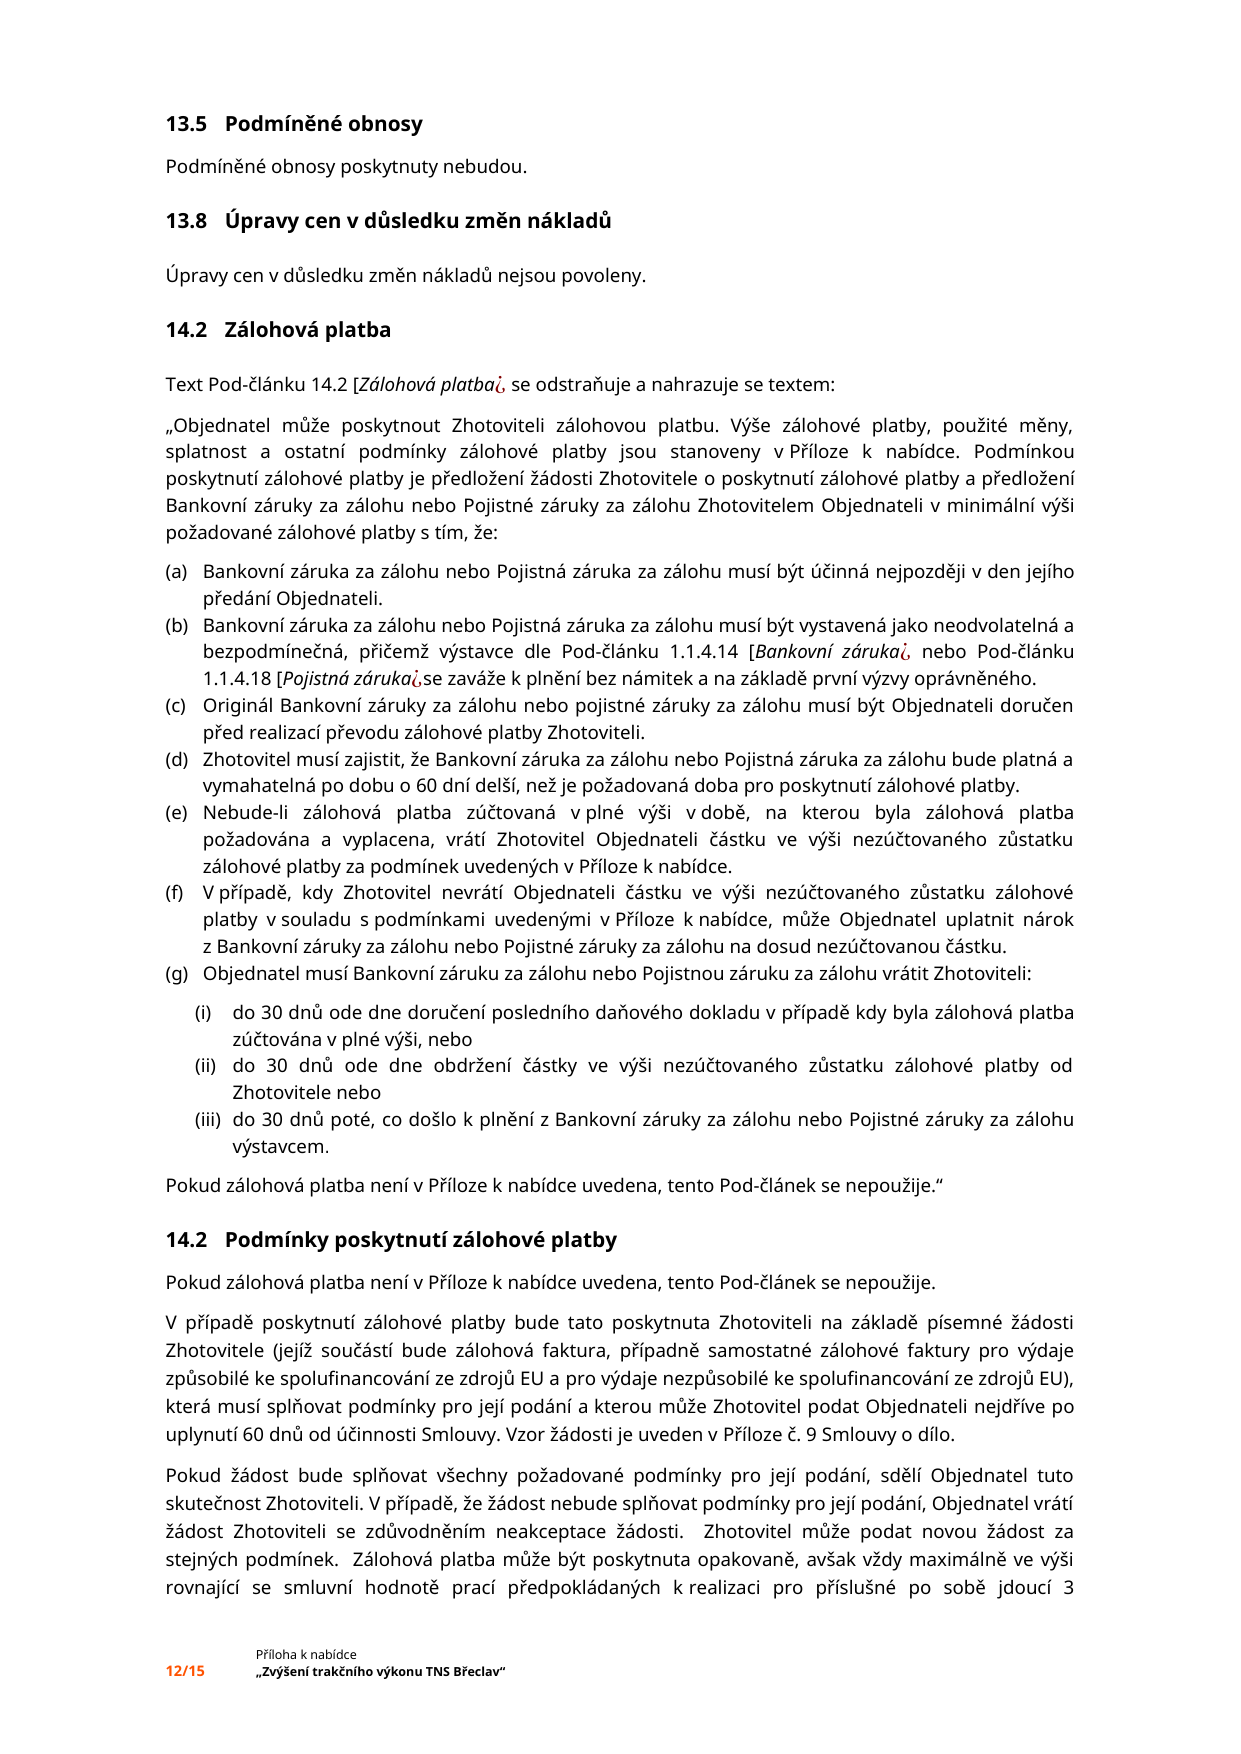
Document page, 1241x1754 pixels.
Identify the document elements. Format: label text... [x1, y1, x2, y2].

text Úpravy cen v důsledku změn nákladů nejsou povoleny. [165, 262, 1075, 288]
text „Objednatel může poskytnout Zhotoviteli zálohovou platbu. Výše zálohové platby, použité měny, splatnost a ostatní podmínky zálohové platby jsou stanoveny v Příloze k nabídce. Podmínkou poskytnutí zálohové platby je předložení žádosti Zhotovitele o poskytnutí zálohové platby a předložení Bankovní záruky za zálohu nebo Pojistné záruky za zálohu Zhotovitelem Objednateli v minimální výši požadované zálohové platby s tím, že: [165, 412, 1075, 545]
text (b) Bankovní záruka za zálohu nebo Pojistná záruka za zálohu musí být vystavená jako neodvolatelná a bezpodmínečná, přičemž výstavce dle Pod-článku 1.1.4.14 [Bankovní záruka nebo Pod-článku 1.1.4.18 [Pojistná zárukase zaváže k plnění bez námitek a na základě první výzvy oprávněného. [165, 612, 1075, 691]
text Pokud zálohová platba není v Příloze k nabídce uvedena, tento Pod-článek se nepoužije. [165, 1269, 1075, 1295]
text Podmíněné obnosy poskytnuty nebudou. [165, 153, 1075, 178]
text 13.8 Úpravy cen v důsledku změn nákladů [165, 206, 1075, 234]
text 14.2 Podmínky poskytnutí zálohové platby [165, 1225, 1075, 1254]
text Text Pod-článku 14.2 [Zálohová platba se odstraňuje a nahrazuje se textem: [165, 372, 1075, 397]
list do 30 dnů ode dne doručení posledního daňového dokladu v případě kdy byla zálohová platba zúčtována v plné výši, nebo [195, 999, 1075, 1052]
text Pokud zálohová platba není v Příloze k nabídce uvedena, tento Pod-článek se nepoužije.“ [165, 1172, 1075, 1198]
text (g) Objednatel musí Bankovní záruku za zálohu nebo Pojistnou záruku za zálohu vrátit Zhotoviteli: [165, 960, 1075, 986]
text 13.5 Podmíněné obnosy [165, 109, 1075, 138]
text (a) Bankovní záruka za zálohu nebo Pojistná záruka za zálohu musí být účinná nejpozději v den jejího předání Objednateli. [165, 558, 1075, 611]
text do 30 dnů poté, co došlo k plnění z Bankovní záruky za zálohu nebo Pojistné záruky za zálohu výstavcem. [195, 1106, 1075, 1159]
text (e) Nebude-li zálohová platba zúčtovaná v plné výši v době, na kterou byla zálohová platba požadována a vyplacena, vrátí Zhotovitel Objednateli částku ve výši nezúčtovaného zůstatku zálohové platby za podmínek uvedených v Příloze k nabídce. [165, 799, 1075, 878]
text V případě poskytnutí zálohové platby bude tato poskytnuta Zhotoviteli na základě písemné žádosti Zhotovitele (jejíž součástí bude zálohová faktura, případně samostatné zálohové faktury pro výdaje způsobilé ke spolufinancování ze zdrojů EU a pro výdaje nezpůsobilé ke spolufinancování ze zdrojů EU), která musí splňovat podmínky pro její podání a kterou může Zhotovitel podat Objednateli nejdříve po uplynutí 60 dnů od účinnosti Smlouvy. Vzor žádosti je uveden v Příloze č. 9 Smlouvy o dílo. [165, 1310, 1075, 1447]
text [165, 1462, 1075, 1600]
text do 30 dnů ode dne obdržení částky ve výši nezúčtovaného zůstatku zálohové platby od Zhotovitele nebo [195, 1053, 1075, 1105]
text (f) V případě, kdy Zhotovitel nevrátí Objednateli částku ve výši nezúčtovaného zůstatku zálohové platby v souladu s podmínkami uvedenými v Příloze k nabídce, může Objednatel uplatnit nárok z Bankovní záruky za zálohu nebo Pojistné záruky za zálohu na dosud nezúčtovanou částku. [165, 880, 1075, 959]
text 14.2 Zálohová platba [165, 315, 1075, 344]
text (c) Originál Bankovní záruky za zálohu nebo pojistné záruky za zálohu musí být Objednateli doručen před realizací převodu zálohové platby Zhotoviteli. [165, 692, 1075, 744]
text (d) Zhotovitel musí zajistit, že Bankovní záruka za zálohu nebo Pojistná záruka za zálohu bude platná a vymahatelná po dobu o 60 dní delší, než je požadovaná doba pro poskytnutí zálohové platby. [165, 746, 1075, 798]
